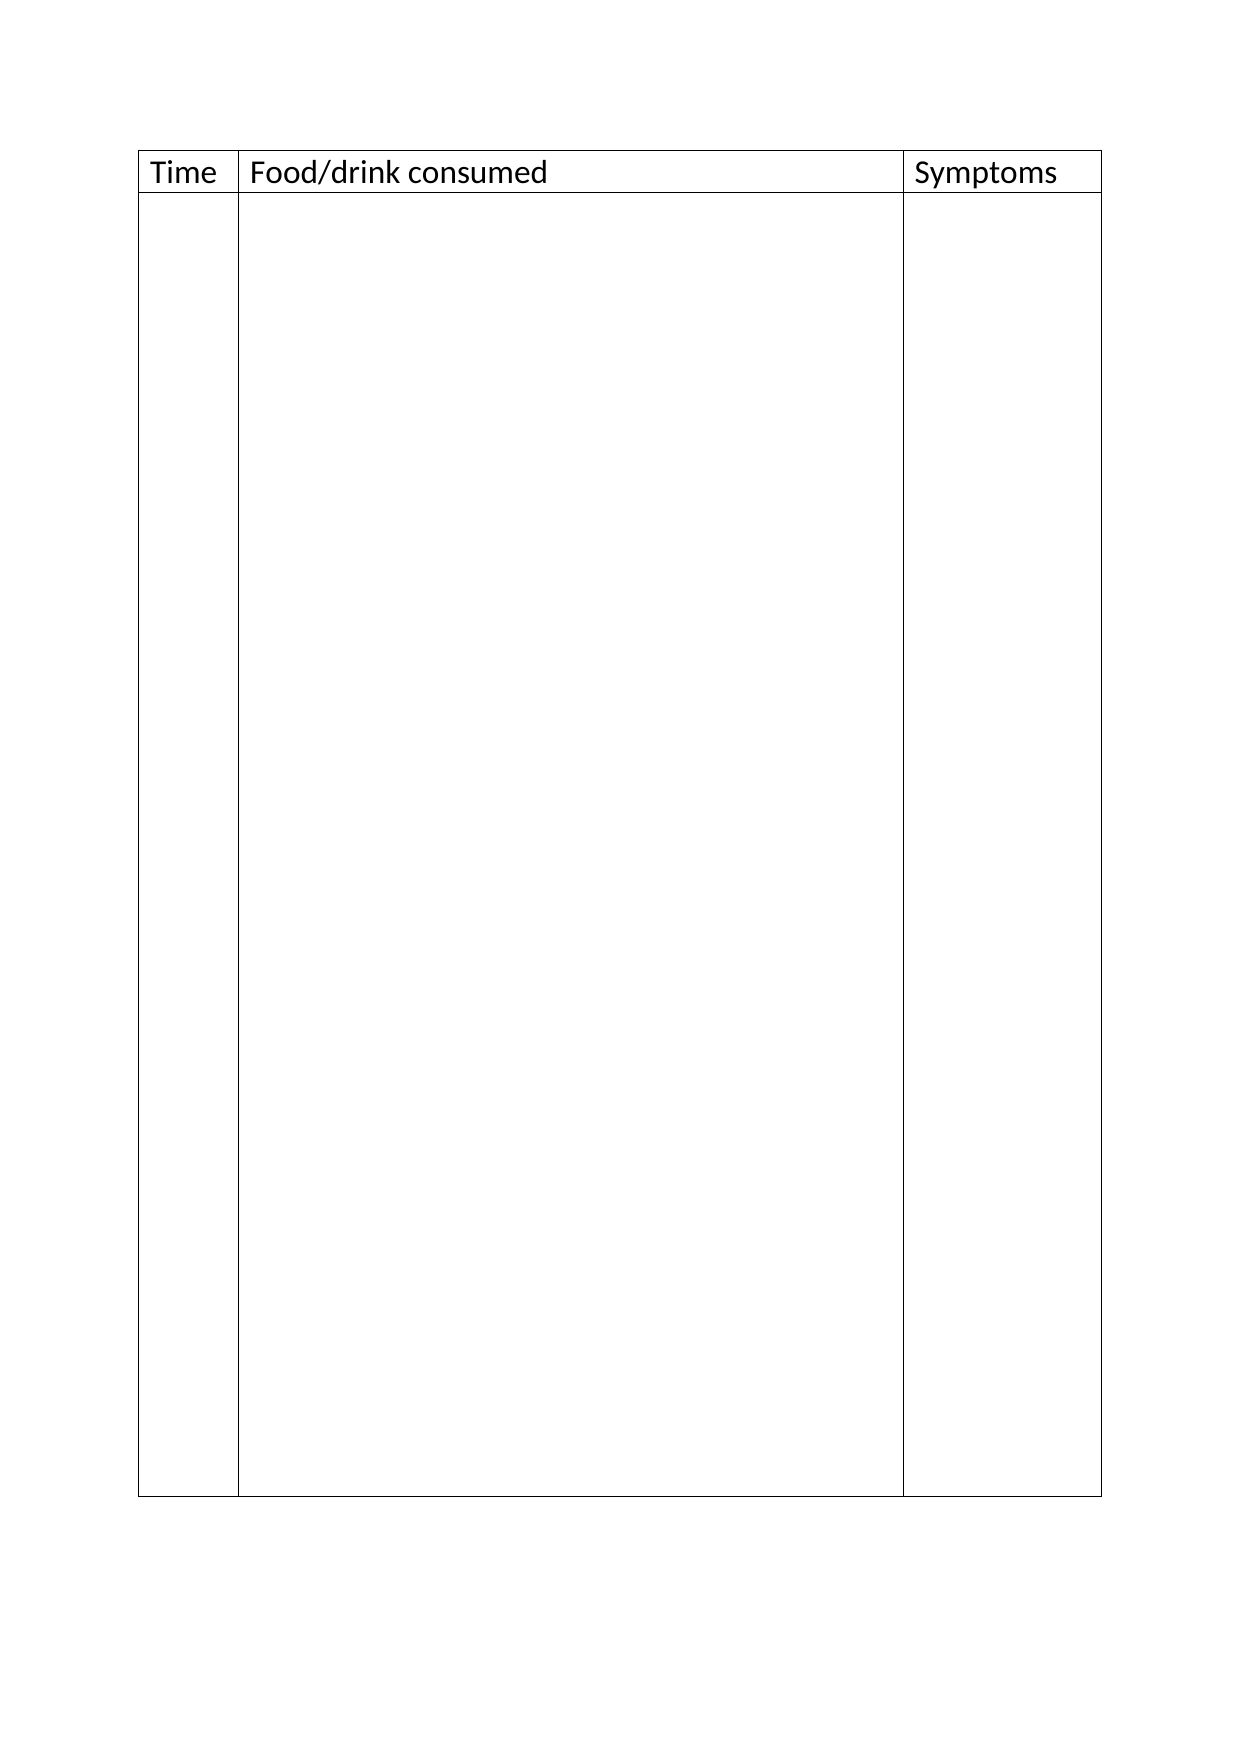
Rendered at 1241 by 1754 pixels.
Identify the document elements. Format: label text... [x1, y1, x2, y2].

table_cell [239, 193, 903, 1496]
table_header Food/drink consumed [239, 151, 903, 192]
table_cell [904, 193, 1101, 1496]
table_header Time [139, 151, 238, 192]
table_header Symptoms [904, 151, 1101, 192]
table_cell [139, 193, 238, 1496]
